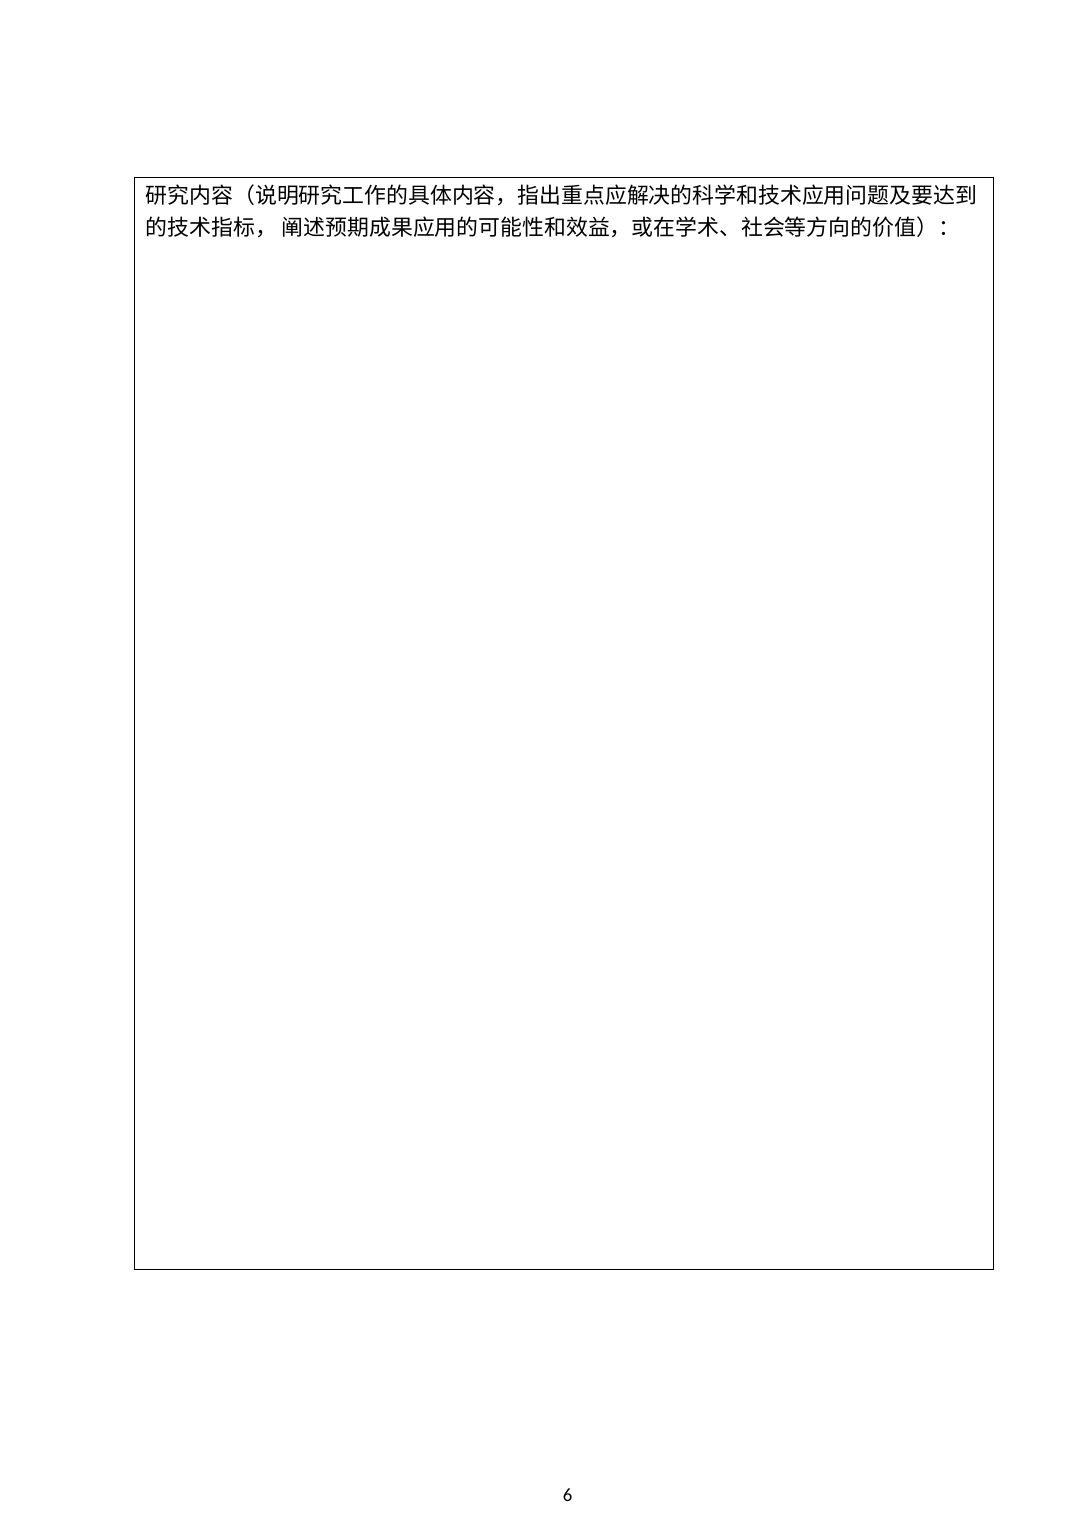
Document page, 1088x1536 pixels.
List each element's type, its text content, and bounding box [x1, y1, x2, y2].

table_header 研究内容（说明研究工作的具体内容，指出重点应解决的科学和技术应用问题及要达到的技术指标， 阐述预期成果应用的可能性和效益，或在学术、社会等方向的价值）： [135, 178, 993, 1269]
